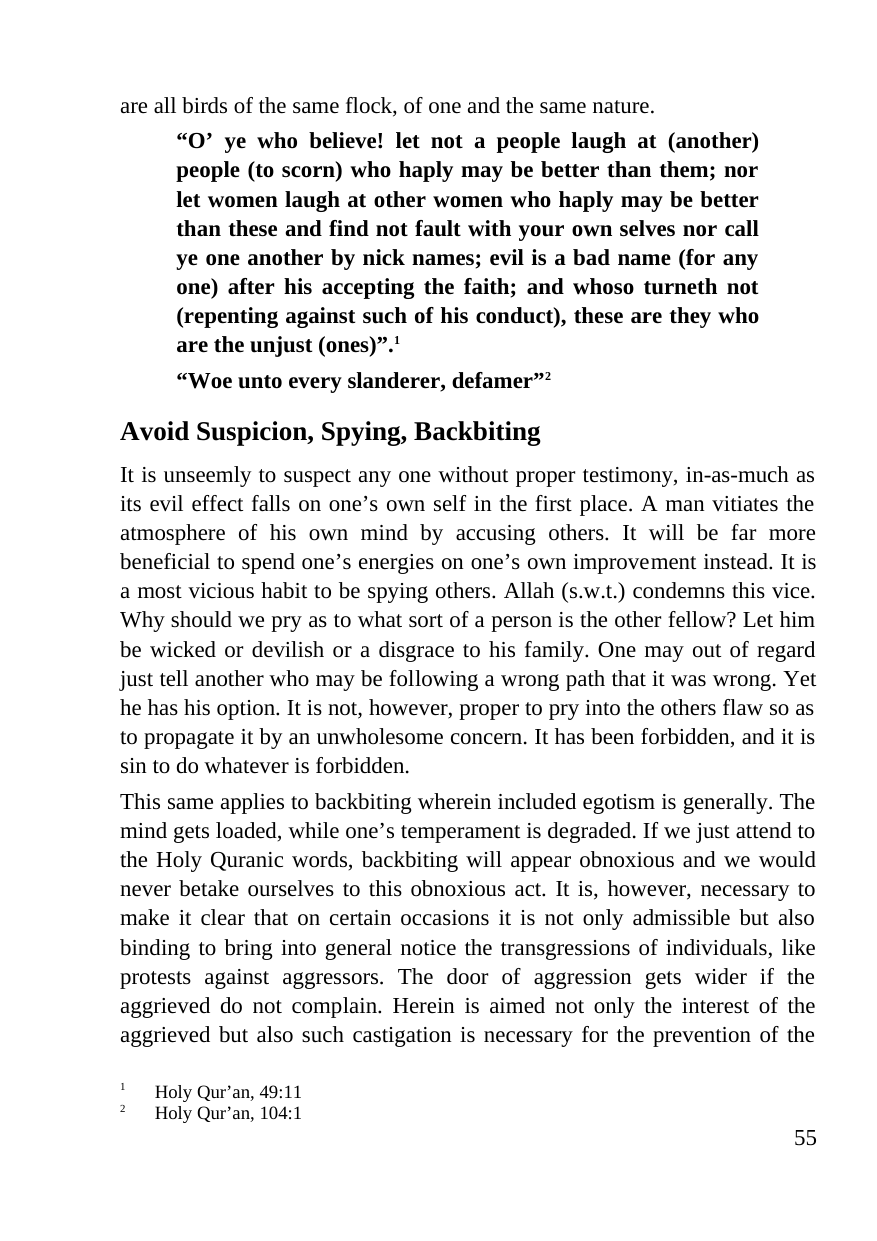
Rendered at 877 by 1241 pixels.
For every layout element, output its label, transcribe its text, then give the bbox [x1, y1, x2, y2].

text “Woe unto every slanderer, defamer” [176, 365, 760, 394]
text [120, 786, 817, 1048]
subtitle Avoid Suspicion, Spying, Backbiting [120, 415, 817, 446]
text “O’ ye who believe! let not a people laugh at (another) people (to scorn) who haply may be better than them; nor let women laugh at other women who haply may be better than these and find not fault with your own selves nor call ye one another by nick names; evil is a bad name (for any one) after his accepting the faith; and whoso turneth not (repenting against such of his conduct), these are they who are the unjust (ones)”. [176, 125, 760, 359]
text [120, 90, 817, 119]
text It is unseemly to suspect any one without proper testimony, in-as-much as its evil effect falls on one’s own self in the first place. A man vitiates the atmosphere of his own mind by accusing others. It will be far more beneficial to spend one’s energies on one’s own improvement instead. It is a most vicious habit to be spying others. Allah (s.w.t.) condemns this vice. Why should we pry as to what sort of a person is the other fellow? Let him be wicked or devilish or a disgrace to his family. One may out of regard just tell another who may be following a wrong path that it was wrong. Yet he has his option. It is not, however, proper to pry into the others flaw so as to propagate it by an unwholesome concern. It has been forbidden, and it is sin to do whatever is forbidden. [120, 459, 817, 779]
